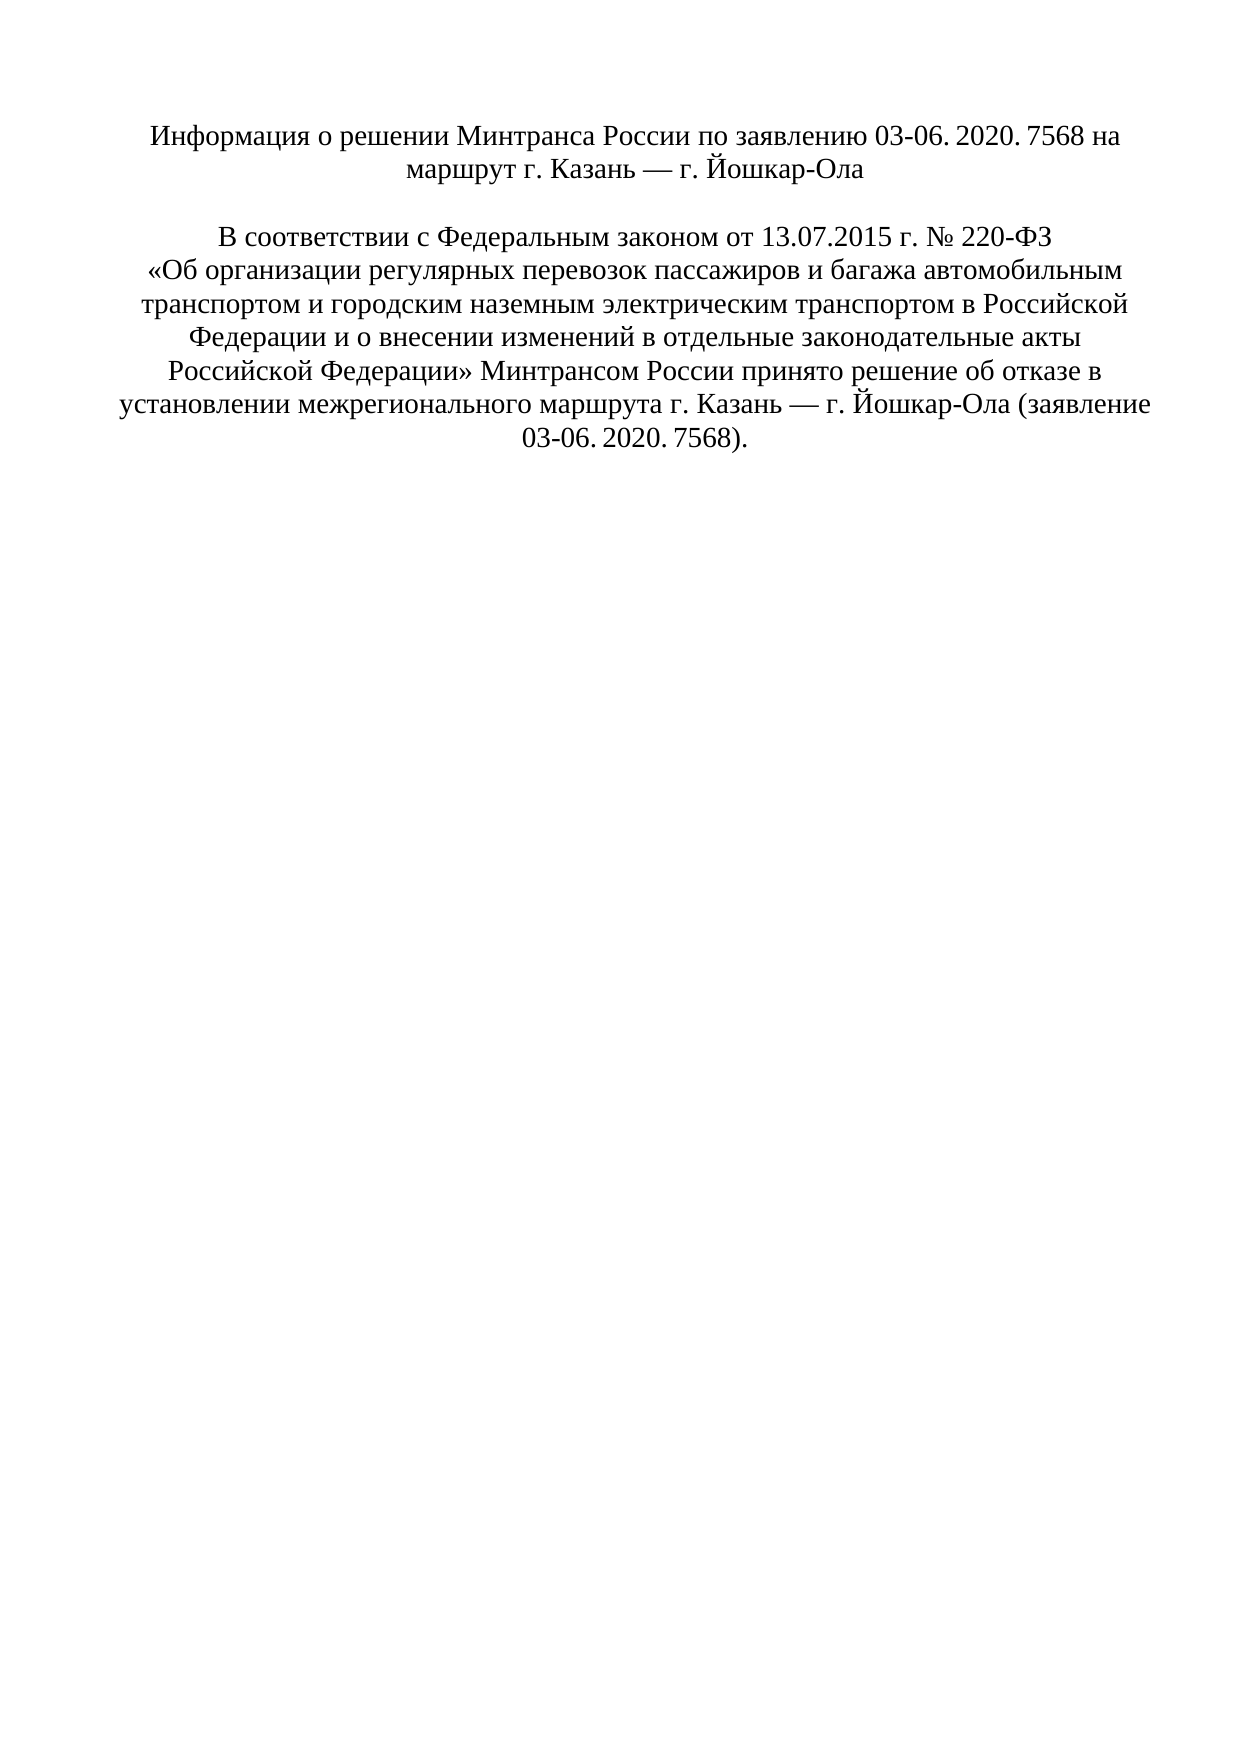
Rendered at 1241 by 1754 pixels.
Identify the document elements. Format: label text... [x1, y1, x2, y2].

text В соответствии с Федеральным законом от 13.07.2015 г. № 220-ФЗ «Об организации регулярных перевозок пассажиров и багажа автомобильным транспортом и городским наземным электрическим транспортом в Российской Федерации и о внесении изменений в отдельные законодательные акты Российской Федерации» Минтрансом России принято решение об отказе в установлении межрегионального маршрута г. Казань — г. Йошкар-Ола (заявление 03-06. 2020. 7568). [118, 219, 1152, 453]
text Информация о решении Минтранса России по заявлению 03-06. 2020. 7568 на маршрут г. Казань — г. Йошкар-Ола [118, 118, 1152, 185]
